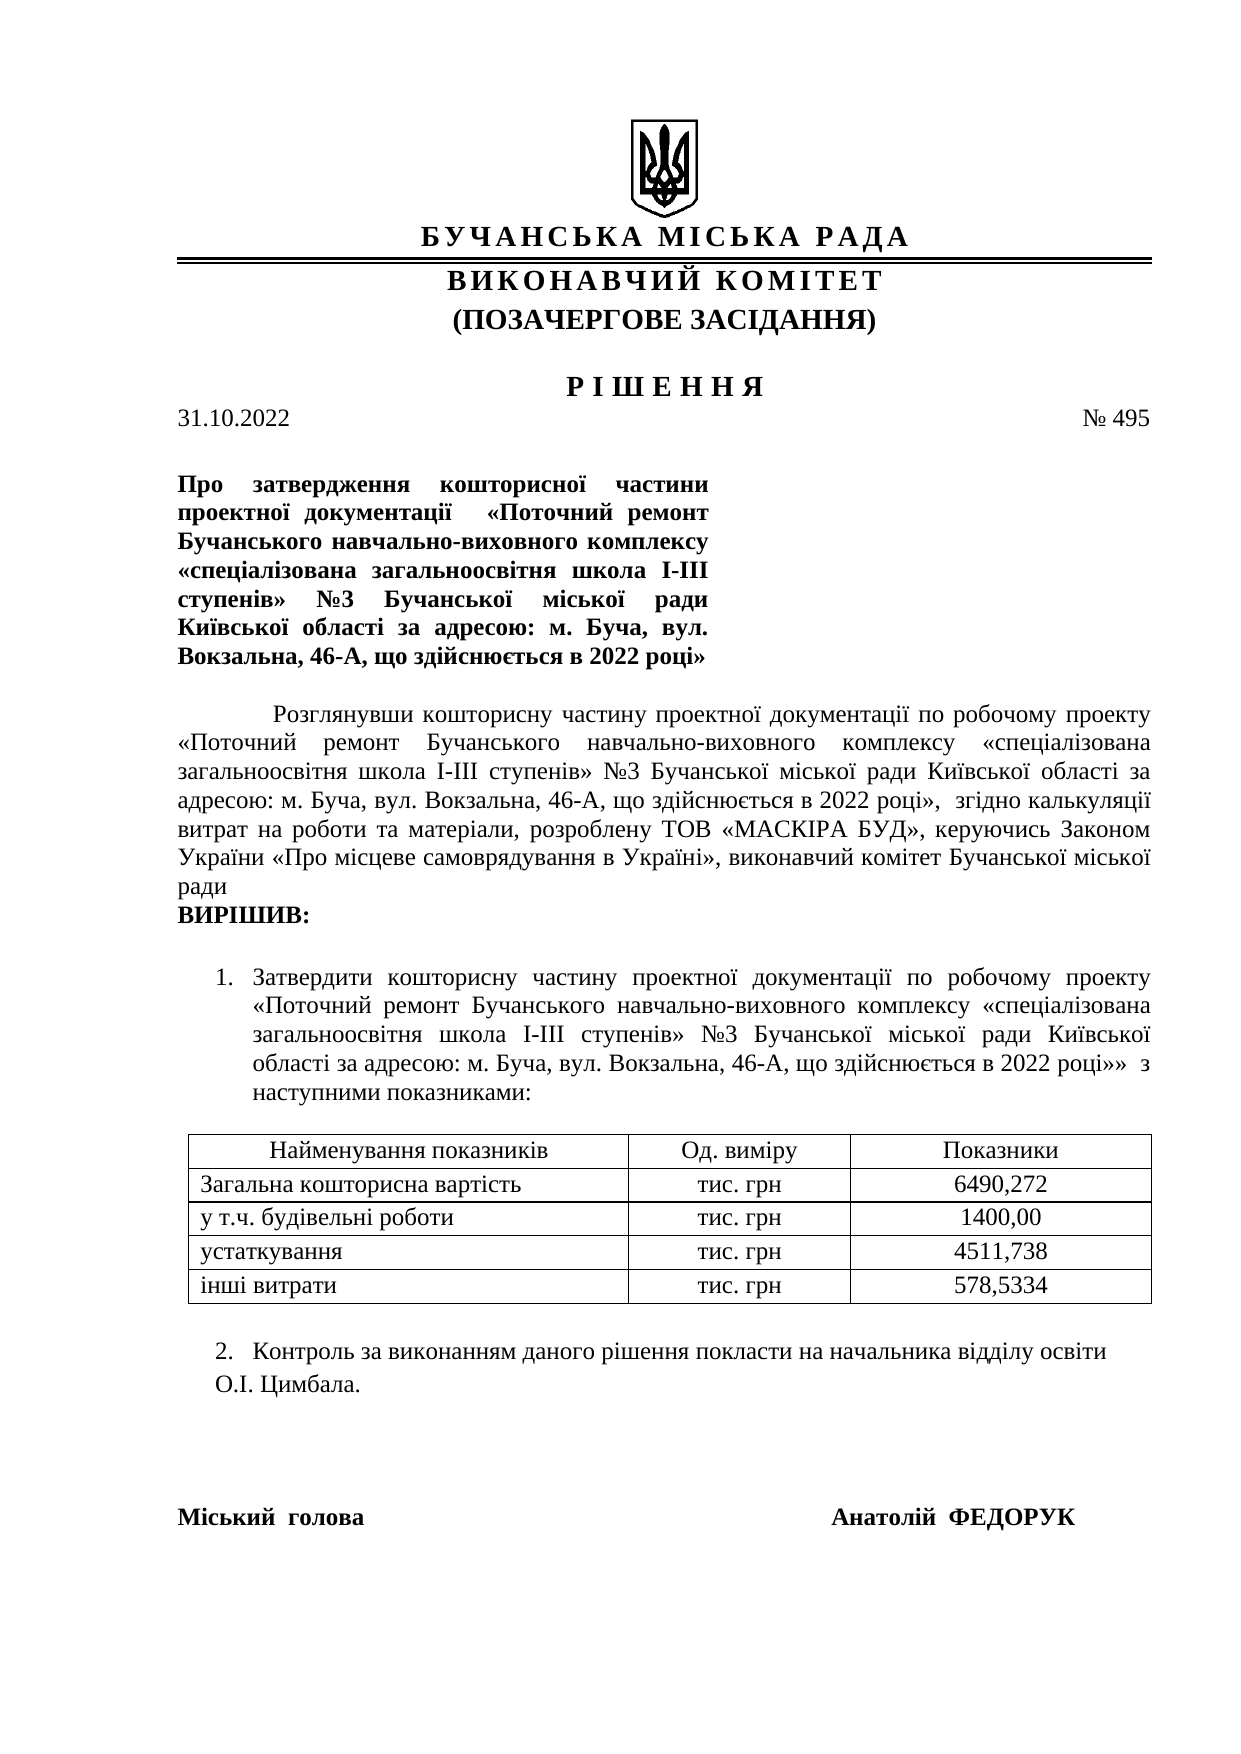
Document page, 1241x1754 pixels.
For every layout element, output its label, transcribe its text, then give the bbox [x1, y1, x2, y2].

table_cell тис. грн [629, 1236, 850, 1269]
table_cell Загальна кошторисна вартість [189, 1169, 628, 1201]
text Міський голова Анатолій ФЕДОРУК [177, 1502, 1152, 1530]
text БУЧАНСЬКА МІСЬКА РАДА [177, 219, 1152, 252]
text Про затвердження кошторисної частини проектної документації «Поточний ремонт Бучанського навчально-виховного комплексу «спеціалізована загальноосвітня школа І-ІІІ ступенів» №3 Бучанської міської ради Київської області за адресою: м. Буча, вул. Вокзальна, 46-А, що здійснюється в 2022 році» [177, 469, 709, 670]
table_cell тис. грн [629, 1270, 850, 1302]
table_header ВИКОНАВЧИЙ КОМІТЕТ (ПОЗАЧЕРГОВЕ ЗАСІДАННЯ) [177, 264, 1152, 369]
list О.І. Цимбала. [215, 1369, 1152, 1398]
text РІШЕННЯ [177, 369, 1152, 403]
table_cell інші витрати [189, 1270, 628, 1302]
text ВИРІШИВ: [177, 900, 1152, 929]
subtitle 31.10.2022 № 495 [177, 403, 1152, 431]
table_cell 1400,00 [851, 1203, 1151, 1235]
table_cell тис. грн [629, 1203, 850, 1235]
list Затвердити кошторисну частину проектної документації по робочому проекту «Поточний ремонт Бучанського навчально-виховного комплексу «спеціалізована загальноосвітня школа І-ІІІ ступенів» №3 Бучанської міської ради Київської області за адресою: м. Буча, вул. Вокзальна, 46-А, що здійснюється в 2022 році»» з наступними показниками: [215, 962, 1152, 1105]
list Контроль за виконанням даного рішення покласти на начальника відділу освіти [215, 1336, 1152, 1365]
table_cell 6490,272 [851, 1169, 1151, 1201]
table_cell устаткування [189, 1236, 628, 1269]
picture [629, 118, 700, 219]
table_cell тис. грн [629, 1169, 850, 1201]
table_header Найменування показників [189, 1135, 628, 1168]
table_cell у т.ч. будівельні роботи [189, 1203, 628, 1235]
table_header Показники [851, 1135, 1151, 1168]
table_cell 578,5334 [851, 1270, 1151, 1302]
text Розглянувши кошторисну частину проектної документації по робочому проекту «Поточний ремонт Бучанського навчально-виховного комплексу «спеціалізована загальноосвітня школа І-ІІІ ступенів» №3 Бучанської міської ради Київської області за адресою: м. Буча, вул. Вокзальна, 46-А, що здійснюється в 2022 році», згідно калькуляції витрат на роботи та матеріали, розроблену ТОВ «МАСКІРА БУД», керуючись Законом України «Про місцеве самоврядування в Україні», виконавчий комітет Бучанської міської ради [177, 699, 1152, 900]
table_header Од. виміру [629, 1135, 850, 1168]
table_cell 4511,738 [851, 1236, 1151, 1269]
